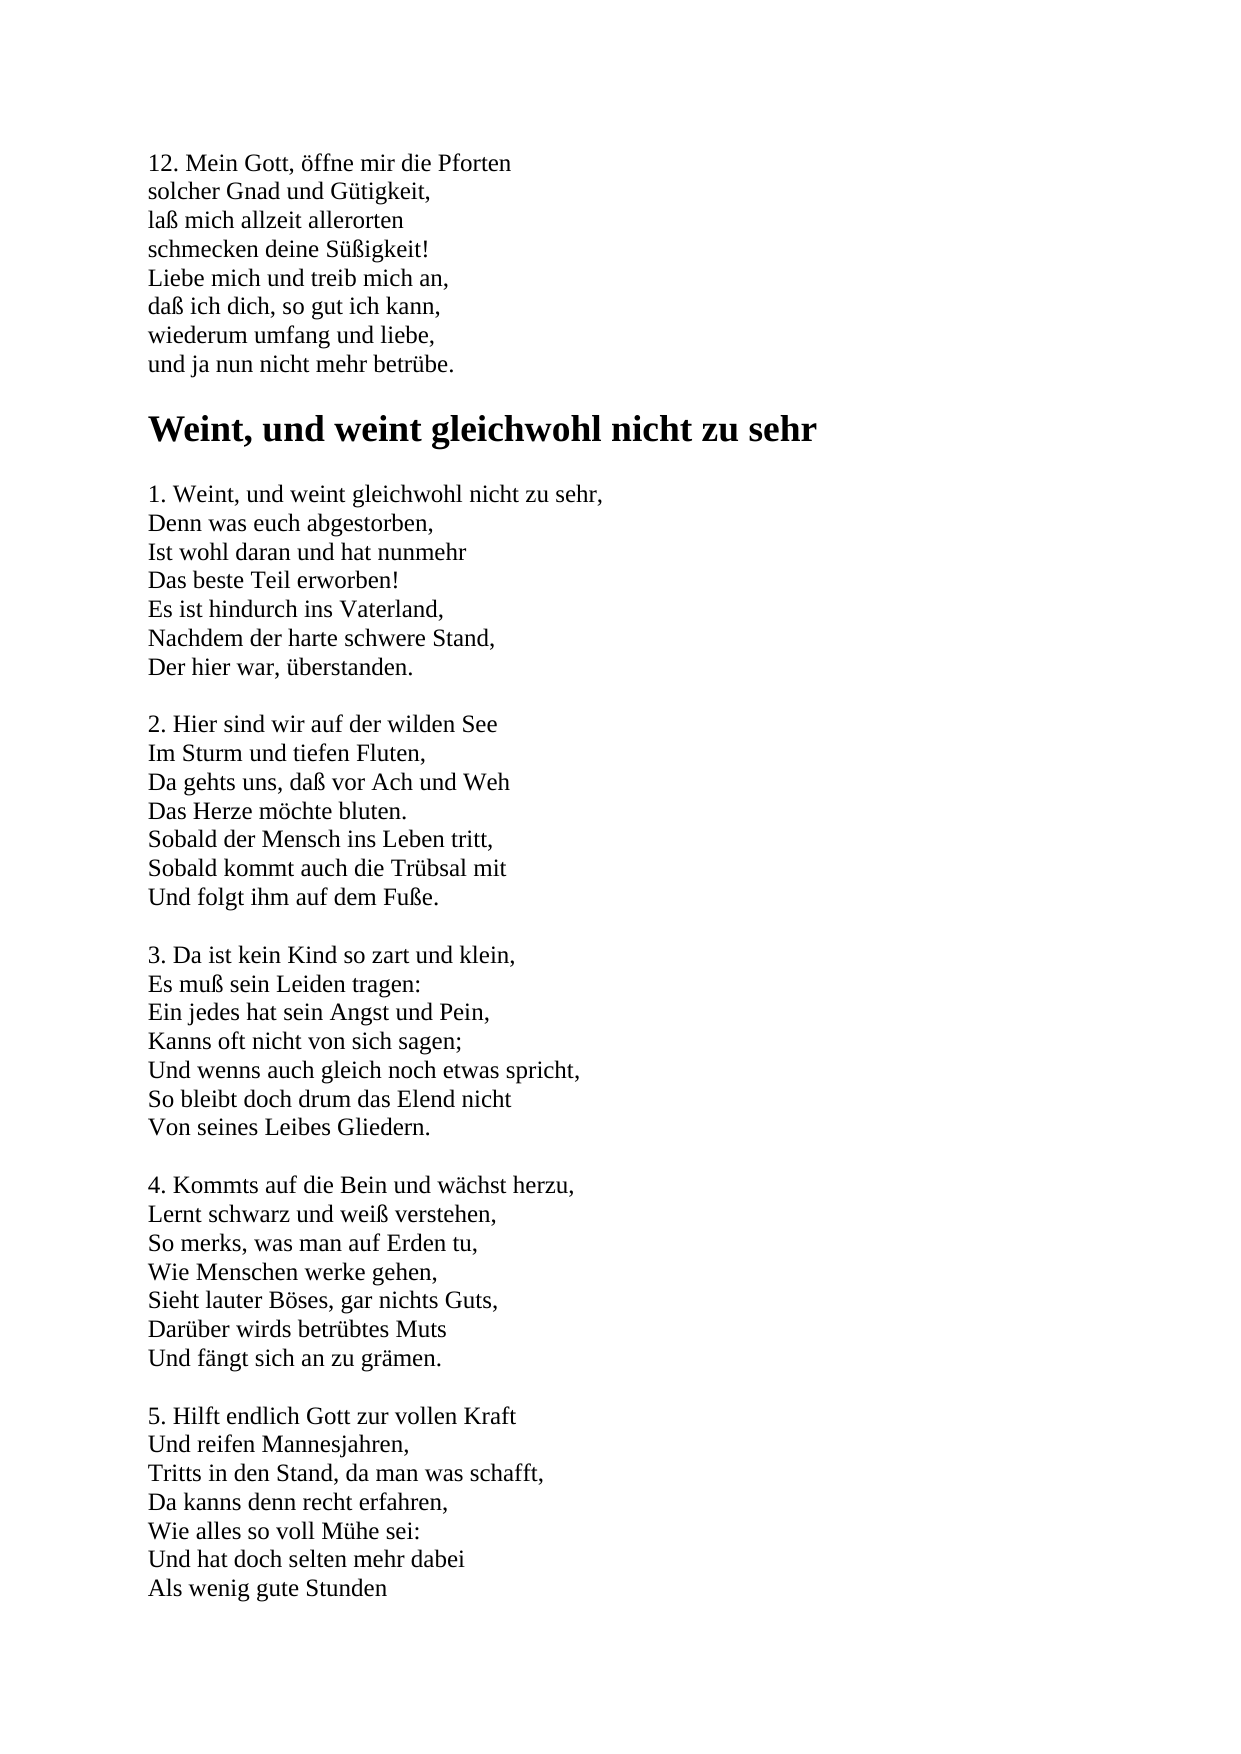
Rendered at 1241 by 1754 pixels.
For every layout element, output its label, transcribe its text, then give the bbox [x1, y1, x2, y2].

subtitle Weint, und weint gleichwohl nicht zu sehr [148, 407, 1093, 450]
text 2. Hier sind wir auf der wilden See Im Sturm und tiefen Fluten, Da gehts uns, daß vor Ach und Weh Das Herze möchte bluten. Sobald der Mensch ins Leben tritt, Sobald kommt auch die Trübsal mit Und folgt ihm auf dem Fuße. [148, 709, 1093, 911]
text 5. Hilft endlich Gott zur vollen Kraft Und reifen Mannesjahren, Tritts in den Stand, da man was schafft, Da kanns denn recht erfahren, Wie alles so voll Mühe sei: Und hat doch selten mehr dabei Als wenig gute Stunden [148, 1401, 1093, 1602]
text 1. Weint, und weint gleichwohl nicht zu sehr, Denn was euch abgestorben, Ist wohl daran und hat nunmehr Das beste Teil erworben! Es ist hindurch ins Vaterland, Nachdem der harte schwere Stand, Der hier war, überstanden. [148, 479, 1093, 680]
text 12. Mein Gott, öffne mir die Pforten solcher Gnad und Gütigkeit, laß mich allzeit allerorten schmecken deine Süßigkeit! Liebe mich und treib mich an, daß ich dich, so gut ich kann, wiederum umfang und liebe, und ja nun nicht mehr betrübe. [148, 148, 1093, 378]
text 4. Kommts auf die Bein und wächst herzu, Lernt schwarz und weiß verstehen, So merks, was man auf Erden tu, Wie Menschen werke gehen, Sieht lauter Böses, gar nichts Guts, Darüber wirds betrübtes Muts Und fängt sich an zu grämen. [148, 1170, 1093, 1372]
text 3. Da ist kein Kind so zart und klein, Es muß sein Leiden tragen: Ein jedes hat sein Angst und Pein, Kanns oft nicht von sich sagen; Und wenns auch gleich noch etwas spricht, So bleibt doch drum das Elend nicht Von seines Leibes Gliedern. [148, 940, 1093, 1141]
